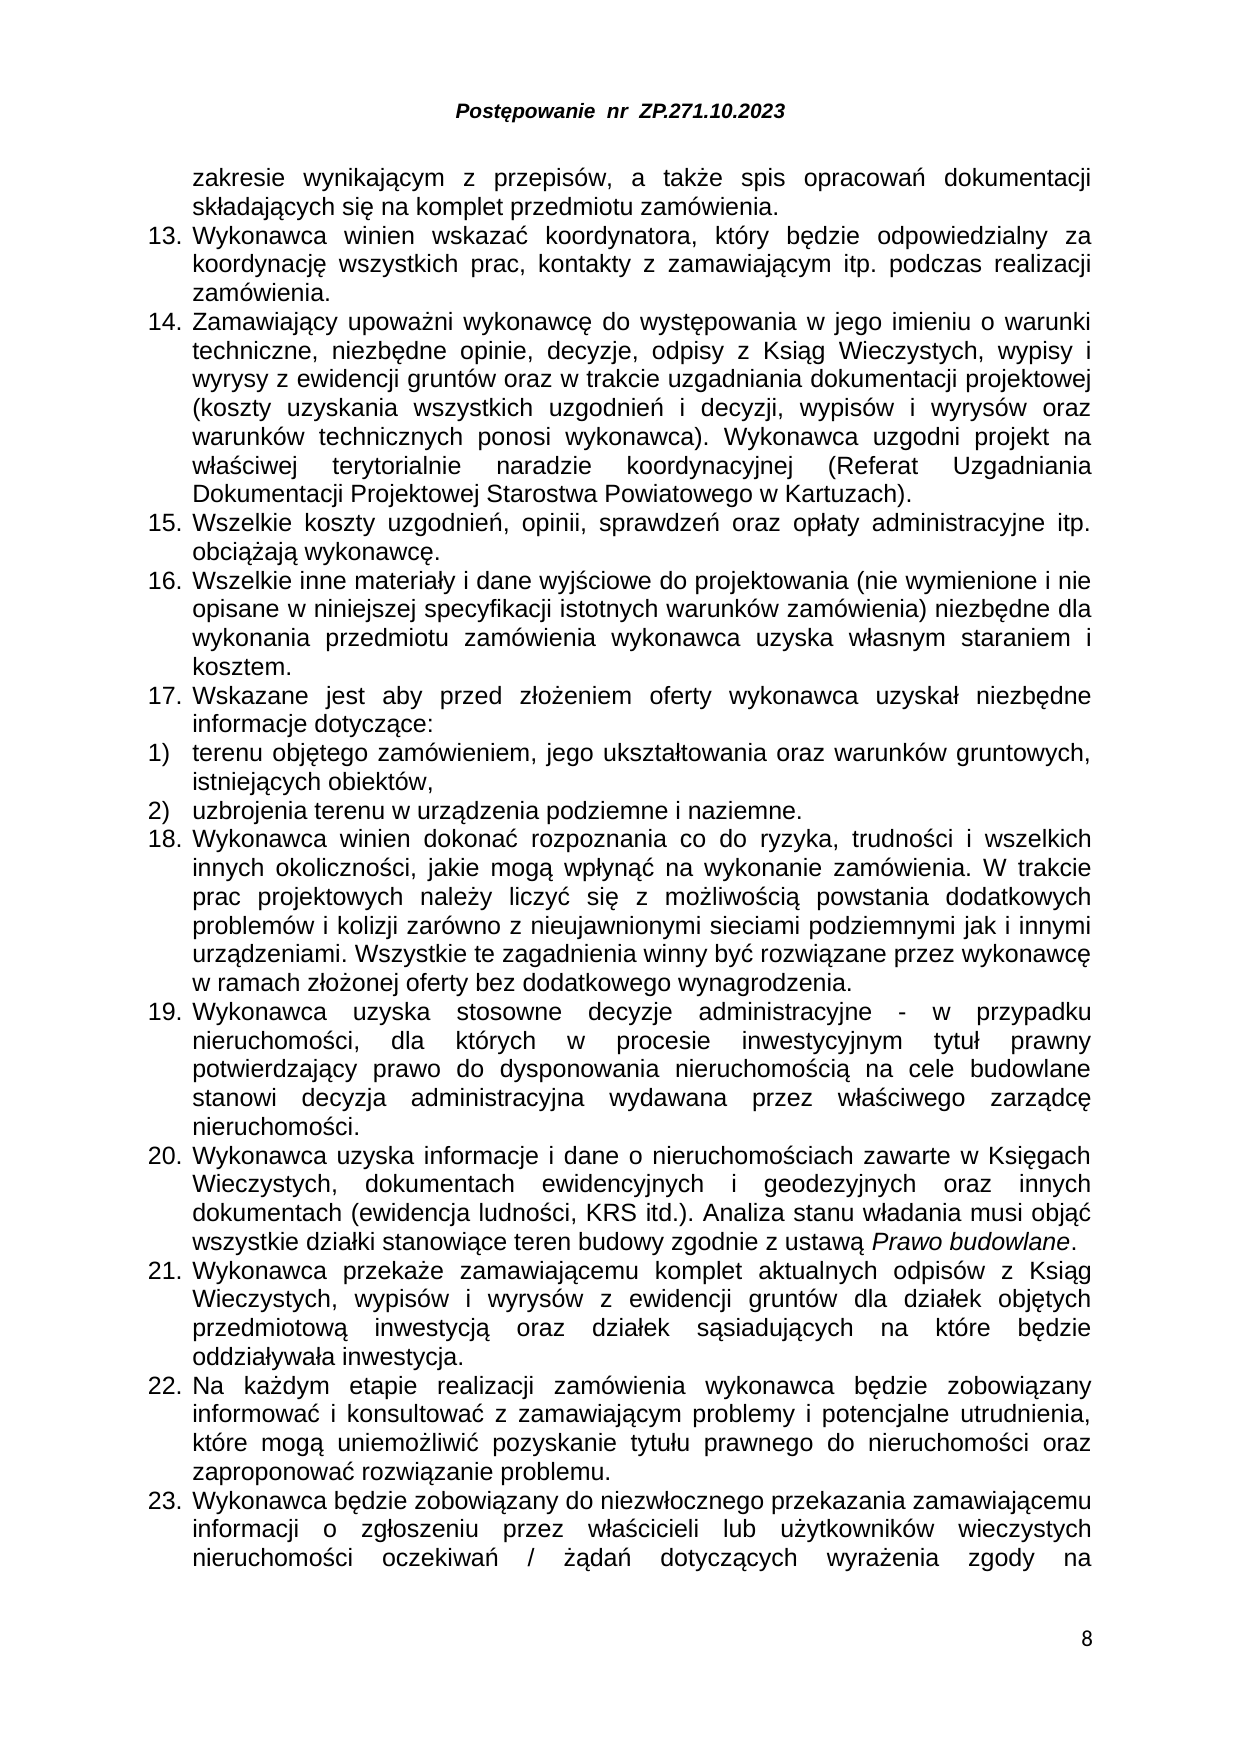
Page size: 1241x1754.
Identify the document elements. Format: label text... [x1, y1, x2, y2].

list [148, 1486, 1093, 1572]
list Wykonawca winien wskazać koordynatora, który będzie odpowiedzialny za koordynację wszystkich prac, kontakty z zamawiającym itp. podczas realizacji zamówienia. [148, 221, 1093, 307]
list uzbrojenia terenu w urządzenia podziemne i naziemne. [148, 796, 1093, 824]
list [148, 163, 1093, 221]
list Wykonawca winien dokonać rozpoznania co do ryzyka, trudności i wszelkich innych okoliczności, jakie mogą wpłynąć na wykonanie zamówienia. W trakcie prac projektowych należy liczyć się z możliwością powstania dodatkowych problemów i kolizji zarówno z nieujawnionymi sieciami podziemnymi jak i innymi urządzeniami. Wszystkie te zagadnienia winny być rozwiązane przez wykonawcę w ramach złożonej oferty bez dodatkowego wynagrodzenia. [148, 824, 1093, 997]
list terenu objętego zamówieniem, jego ukształtowania oraz warunków gruntowych, istniejących obiektów, [148, 738, 1093, 796]
list Wykonawca uzyska informacje i dane o nieruchomościach zawarte w Księgach Wieczystych, dokumentach ewidencyjnych i geodezyjnych oraz innych dokumentach (ewidencja ludności, KRS itd.). Analiza stanu władania musi objąć wszystkie działki stanowiące teren budowy zgodnie z ustawą Prawo budowlane. [148, 1141, 1093, 1256]
list Wskazane jest aby przed złożeniem oferty wykonawca uzyskał niezbędne informacje dotyczące: [148, 681, 1093, 738]
list Wszelkie koszty uzgodnień, opinii, sprawdzeń oraz opłaty administracyjne itp. obciążają wykonawcę. [148, 508, 1093, 566]
list Wykonawca przekaże zamawiającemu komplet aktualnych odpisów z Ksiąg Wieczystych, wypisów i wyrysów z ewidencji gruntów dla działek objętych przedmiotową inwestycją oraz działek sąsiadujących na które będzie oddziaływała inwestycja. [148, 1256, 1093, 1371]
list Wszelkie inne materiały i dane wyjściowe do projektowania (nie wymienione i nie opisane w niniejszej specyfikacji istotnych warunków zamówienia) niezbędne dla wykonania przedmiotu zamówienia wykonawca uzyska własnym staraniem i kosztem. [148, 566, 1093, 681]
list Zamawiający upoważni wykonawcę do występowania w jego imieniu o warunki techniczne, niezbędne opinie, decyzje, odpisy z Ksiąg Wieczystych, wypisy i wyrysy z ewidencji gruntów oraz w trakcie uzgadniania dokumentacji projektowej (koszty uzyskania wszystkich uzgodnień i decyzji, wypisów i wyrysów oraz warunków technicznych ponosi wykonawca). Wykonawca uzgodni projekt na właściwej terytorialnie naradzie koordynacyjnej (Referat Uzgadniania Dokumentacji Projektowej Starostwa Powiatowego w Kartuzach). [148, 307, 1093, 508]
list Na każdym etapie realizacji zamówienia wykonawca będzie zobowiązany informować i konsultować z zamawiającym problemy i potencjalne utrudnienia, które mogą uniemożliwić pozyskanie tytułu prawnego do nieruchomości oraz zaproponować rozwiązanie problemu. [148, 1371, 1093, 1486]
list Wykonawca uzyska stosowne decyzje administracyjne - w przypadku nieruchomości, dla których w procesie inwestycyjnym tytuł prawny potwierdzający prawo do dysponowania nieruchomością na cele budowlane stanowi decyzja administracyjna wydawana przez właściwego zarządcę nieruchomości. [148, 997, 1093, 1141]
